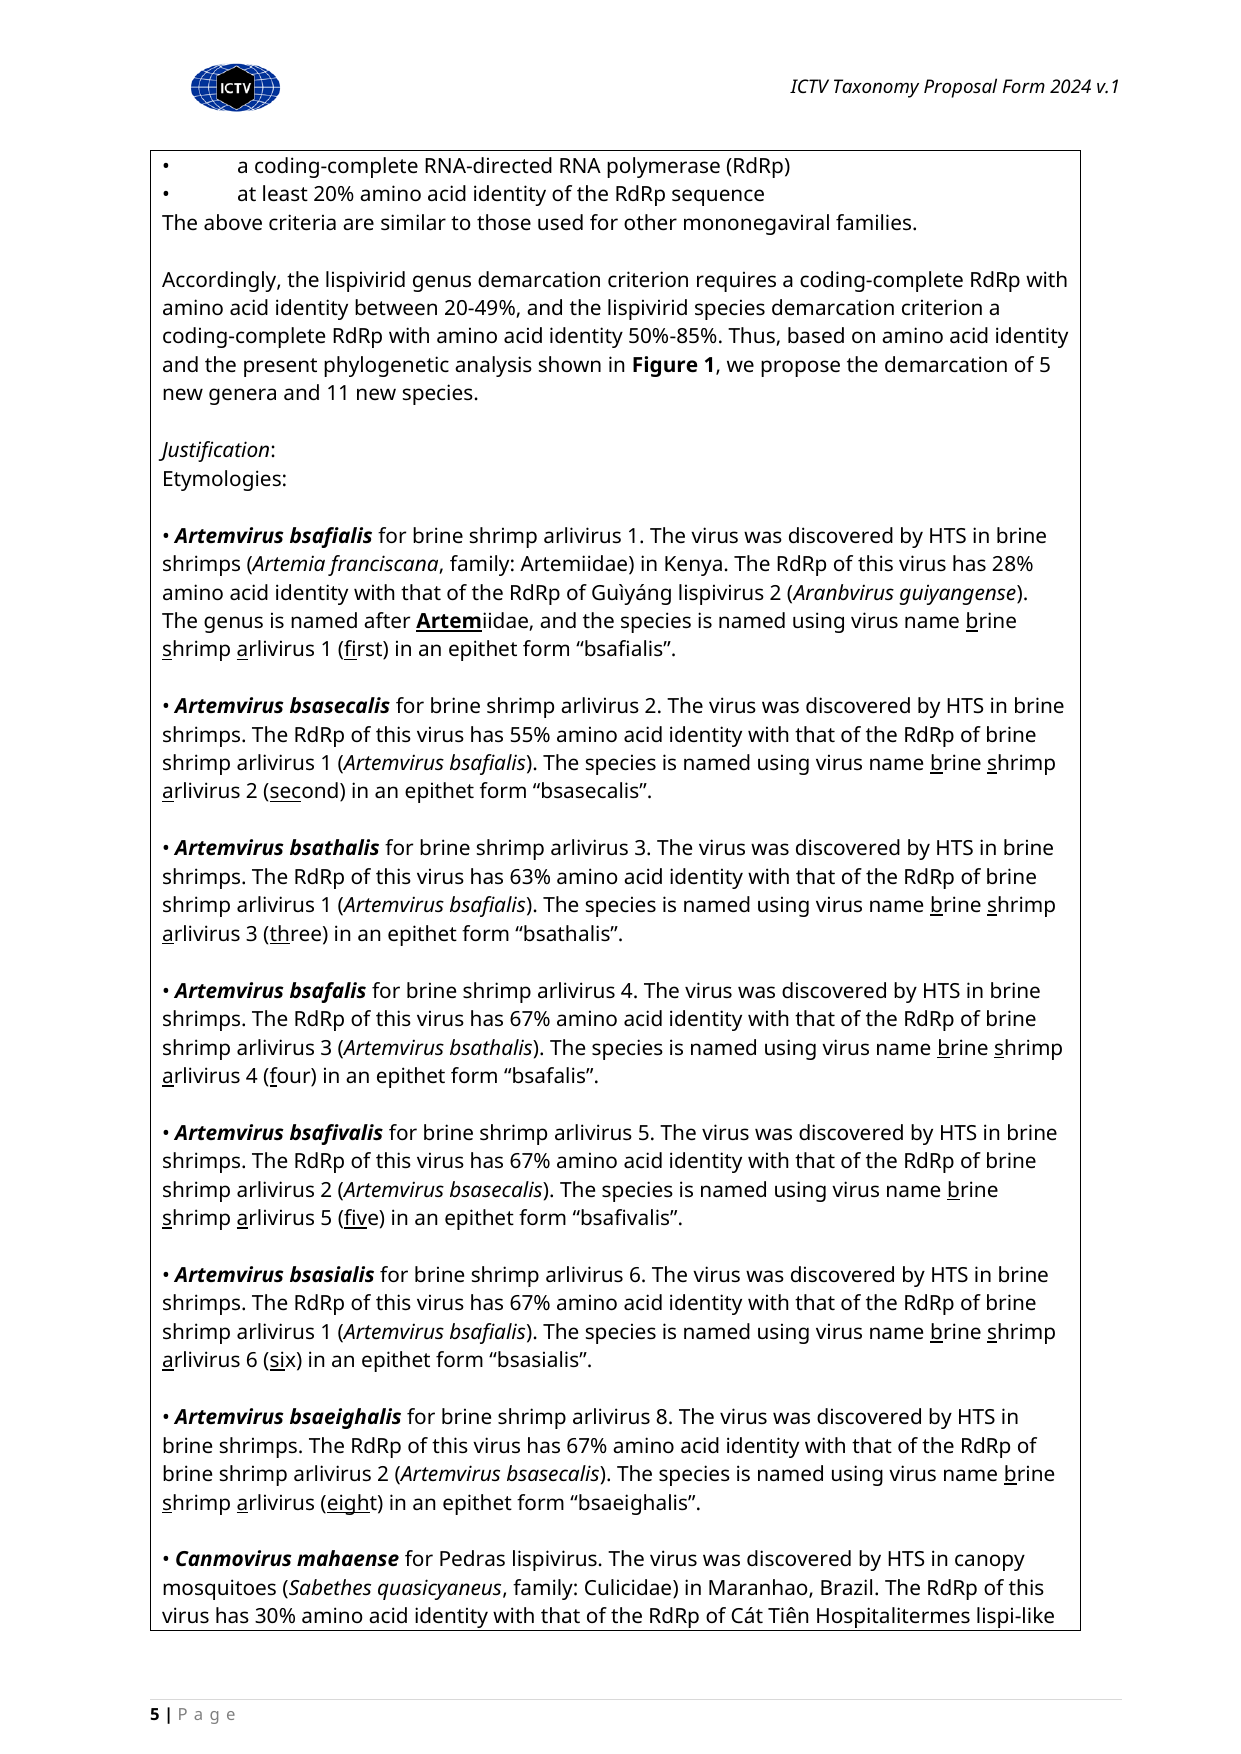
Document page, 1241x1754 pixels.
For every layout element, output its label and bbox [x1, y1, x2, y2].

table_cell [151, 151, 1080, 1630]
picture [190, 56, 282, 113]
